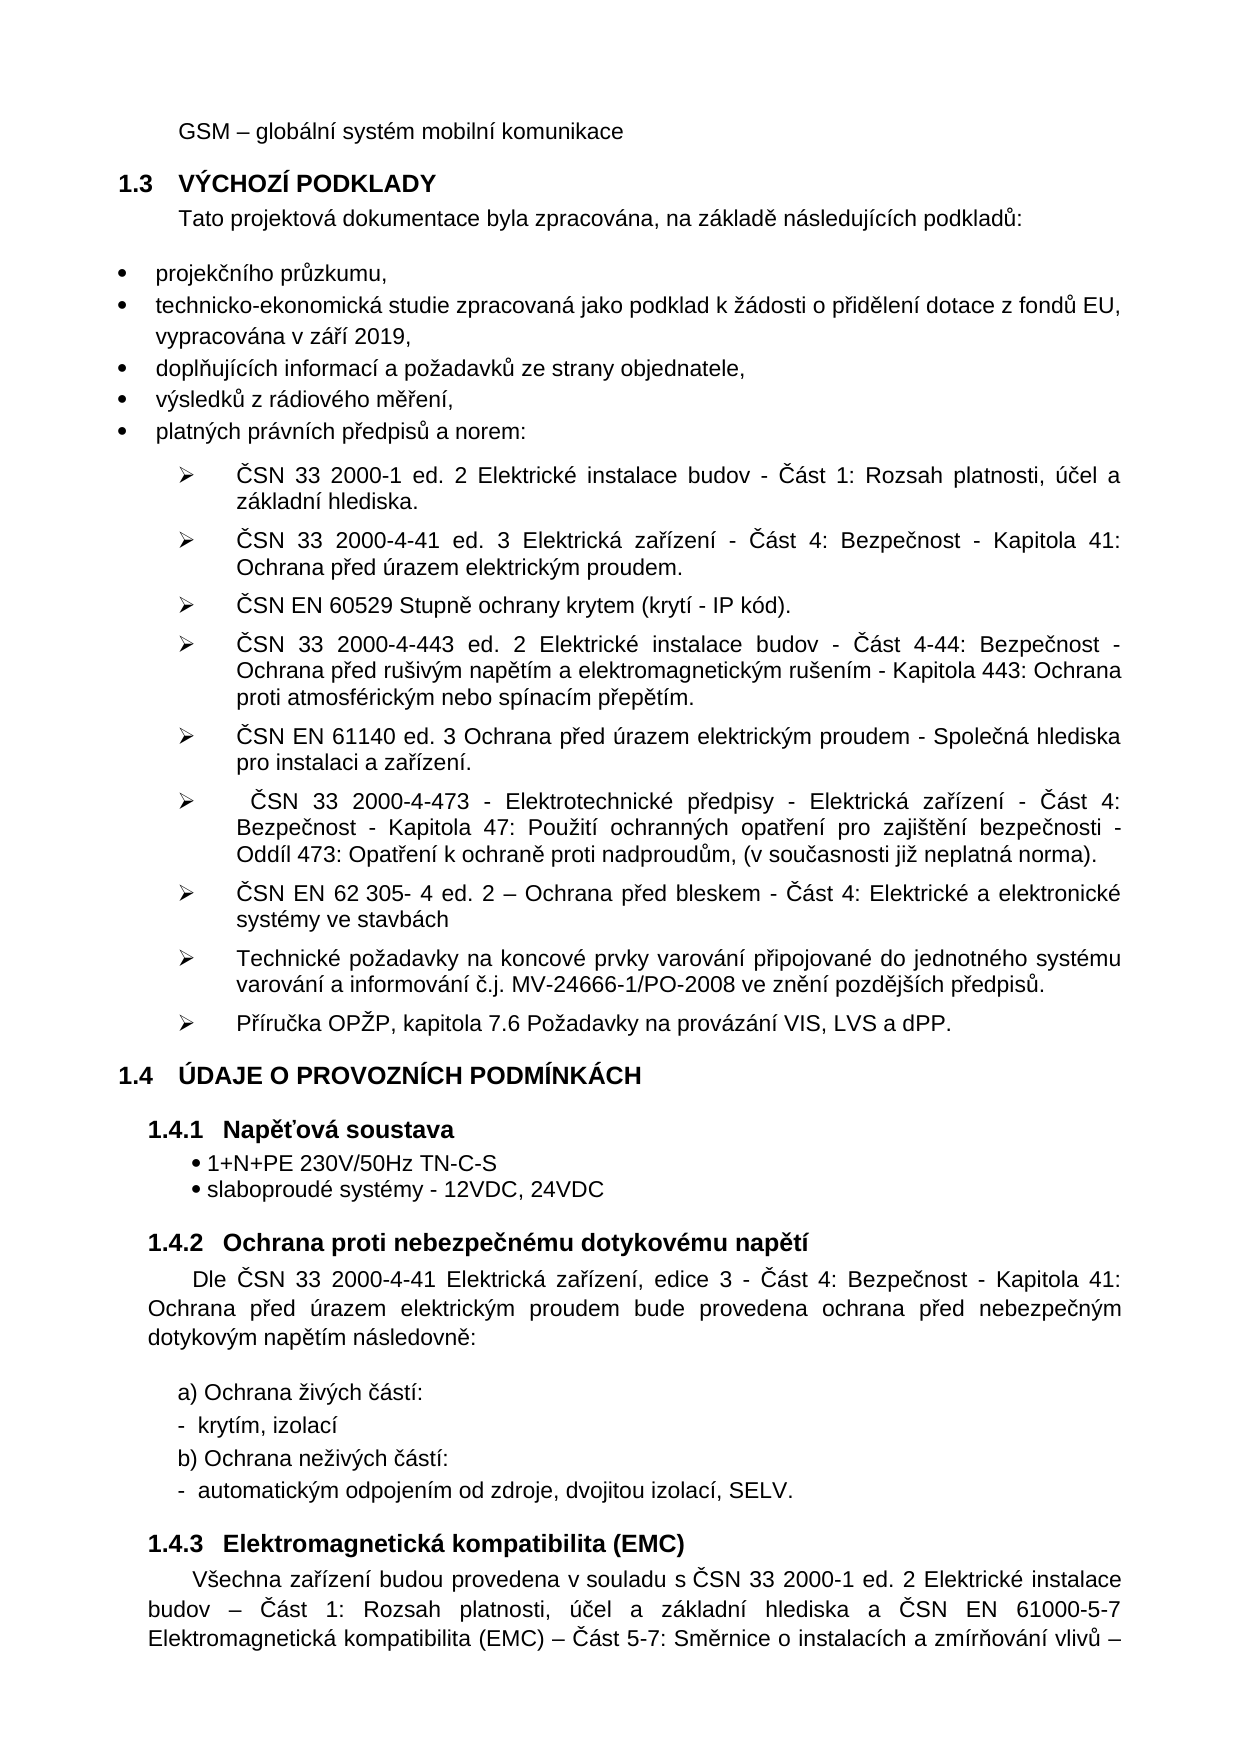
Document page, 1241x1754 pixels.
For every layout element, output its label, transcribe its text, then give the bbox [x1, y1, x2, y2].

list Příručka OPŽP, kapitola 7.6 Požadavky na provázání VIS, LVS a dPP. [177, 1010, 1122, 1036]
list Údaje o provozních podmínkách [118, 1061, 1122, 1090]
list doplňujících informací a požadavků ze strany objednatele, [118, 355, 1122, 381]
list Technické požadavky na koncové prvky varování připojované do jednotného systému varování a informování č.j. MV-24666-1/PO-2008 ve znění pozdějších předpisů. [177, 945, 1122, 997]
text - automatickým odpojením od zdroje, dvojitou izolací, SELV. [118, 1477, 1122, 1503]
list ČSN 33 2000-4-443 ed. 2 Elektrické instalace budov - Část 4-44: Bezpečnost - Ochrana před rušivým napětím a elektromagnetickým rušením - Kapitola 443: Ochrana proti atmosférickým nebo spínacím přepětím. [177, 631, 1122, 710]
list Ochrana proti nebezpečnému dotykovému napětí [148, 1228, 1122, 1256]
list Napěťová soustava [148, 1115, 1122, 1144]
list ČSN 33 2000-4-41 ed. 3 Elektrická zařízení - Část 4: Bezpečnost - Kapitola 41: Ochrana před úrazem elektrickým proudem. [177, 527, 1122, 580]
text GSM – globální systém mobilní komunikace [178, 118, 1122, 144]
list ČSN EN 60529 Stupně ochrany krytem (krytí - IP kód). [177, 592, 1122, 619]
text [148, 1563, 1122, 1651]
list ČSN EN 62 305- 4 ed. 2 – Ochrana před bleskem - Část 4: Elektrické a elektronické systémy ve stavbách [177, 879, 1122, 932]
text a) Ochrana živých částí: [118, 1379, 1122, 1406]
list projekčního průzkumu, [118, 260, 1122, 286]
text - krytím, izolací [118, 1412, 1122, 1438]
list ČSN 33 2000-4-473 - Elektrotechnické předpisy - Elektrická zařízení - Část 4: Bezpečnost - Kapitola 47: Použití ochranných opatření pro zajištění bezpečnosti - Oddíl 473: Opatření k ochraně proti nadproudům, (v současnosti již neplatná norma). [177, 788, 1122, 867]
list slaboproudé systémy - 12VDC, 24VDC [192, 1176, 1122, 1203]
list ČSN 33 2000-1 ed. 2 Elektrické instalace budov - Část 1: Rozsah platnosti, účel a základní hlediska. [177, 462, 1122, 514]
list 1+N+PE 230V/50Hz TN-C-S [192, 1150, 1122, 1176]
list Elektromagnetická kompatibilita (EMC) [148, 1528, 1122, 1557]
text Tato projektová dokumentace byla zpracována, na základě následujících podkladů: [118, 204, 1122, 231]
list platných právních předpisů a norem: [118, 418, 1122, 444]
list výsledků z rádiového měření, [118, 386, 1122, 413]
text Dle ČSN 33 2000-4-41 Elektrická zařízení, edice 3 - Část 4: Bezpečnost - Kapitola 41: Ochrana před úrazem elektrickým proudem bude provedena ochrana před nebezpečným dotykovým napětím následovně: [148, 1263, 1122, 1350]
list technicko-ekonomická studie zpracovaná jako podklad k žádosti o přidělení dotace z fondů EU, vypracována v září 2019, [118, 292, 1122, 349]
list ČSN EN 61140 ed. 3 Ochrana před úrazem elektrickým proudem - Společná hlediska pro instalaci a zařízení. [177, 723, 1122, 775]
text b) Ochrana neživých částí: [118, 1444, 1122, 1471]
list Výchozí podklady [118, 169, 1122, 198]
